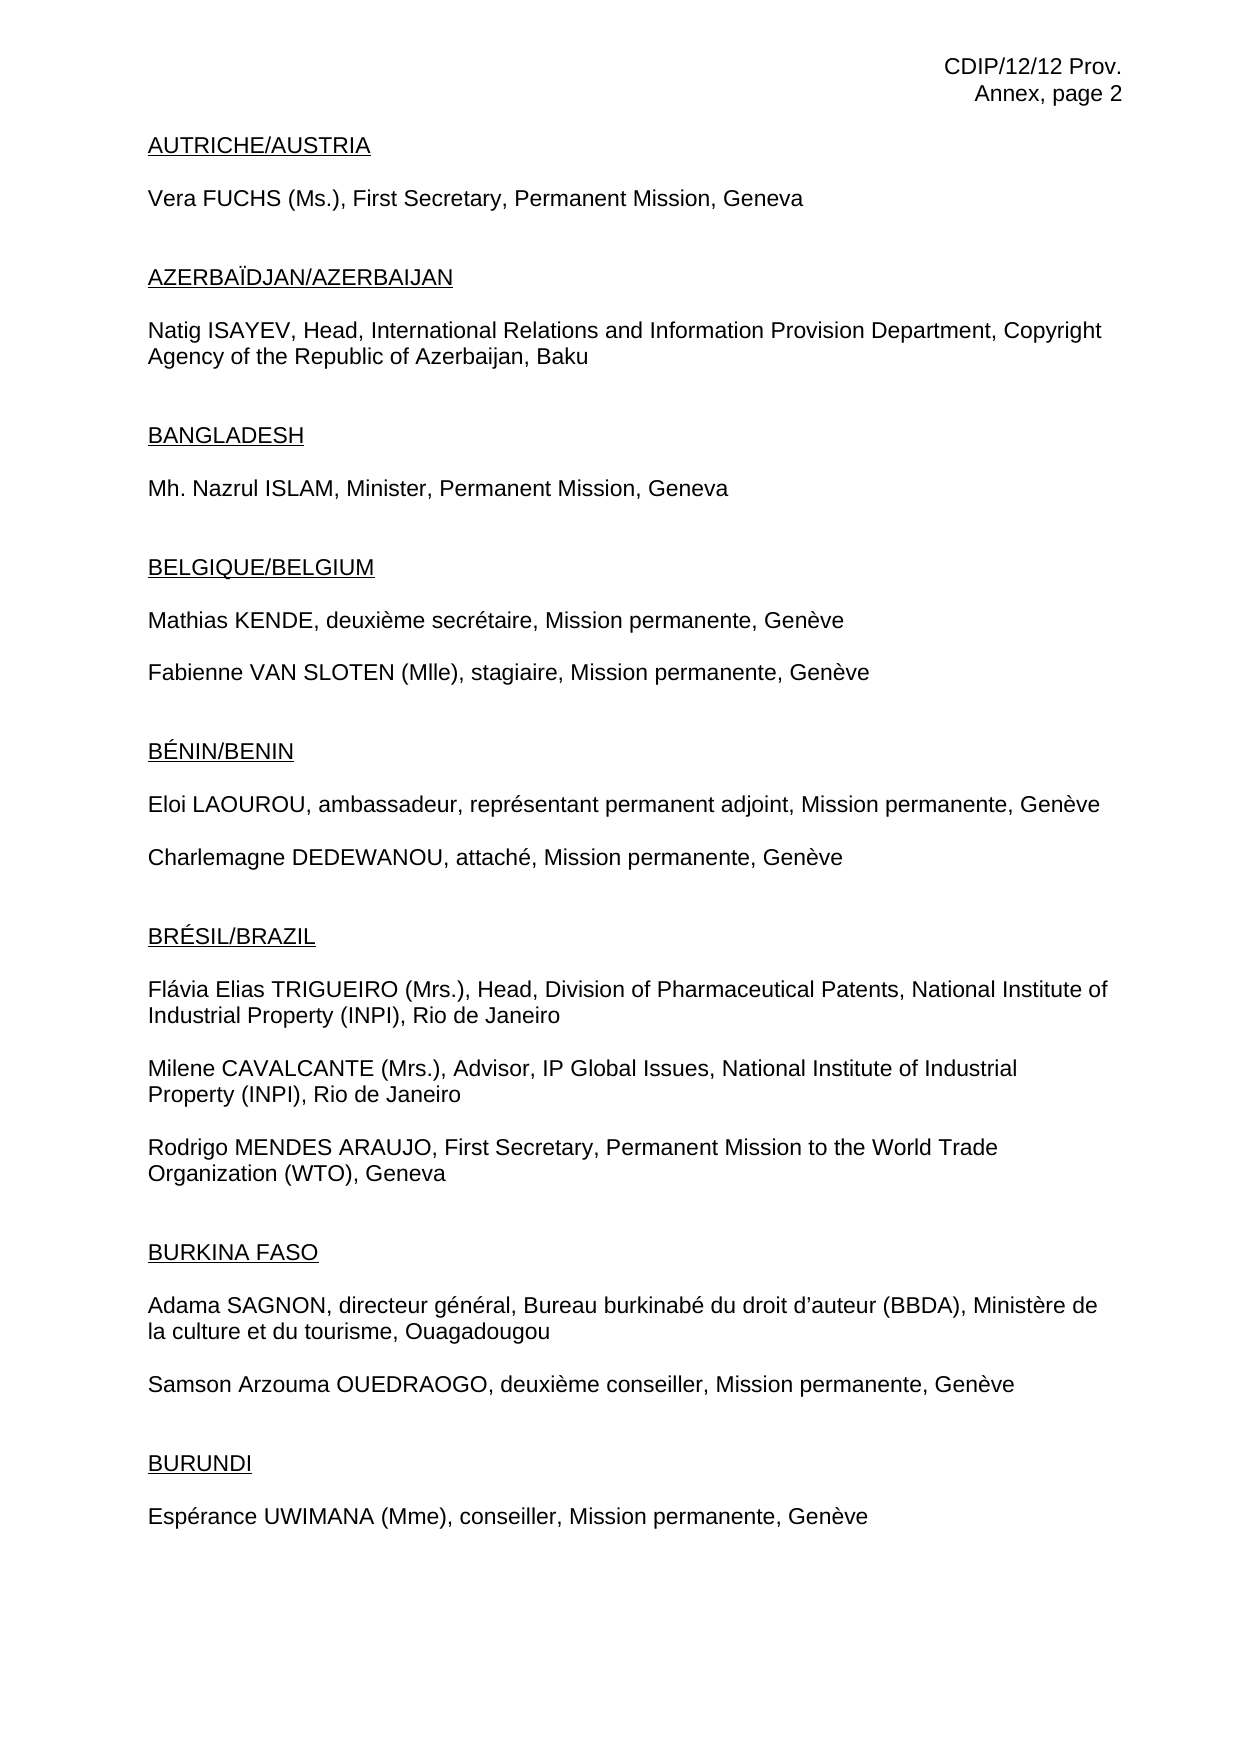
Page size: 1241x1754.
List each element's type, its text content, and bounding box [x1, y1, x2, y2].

text BURUNDI [148, 1450, 1122, 1476]
text Charlemagne DEDEWANOU, attaché, Mission permanente, Genève [148, 844, 1122, 870]
text Flávia Elias TRIGUEIRO (Mrs.), Head, Division of Pharmaceutical Patents, National Institute of Industrial Property (INPI), Rio de Janeiro [148, 976, 1122, 1028]
text BURKINA FASO [148, 1239, 1122, 1265]
text Natig ISAYEV, Head, International Relations and Information Provision Department, Copyright Agency of the Republic of Azerbaijan, Baku [148, 317, 1122, 369]
text Vera FUCHS (Ms.), First Secretary, Permanent Mission, Geneva [148, 185, 1122, 211]
text BANGLADESH [148, 422, 1122, 448]
text Rodrigo MENDES ARAUJO, First Secretary, Permanent Mission to the World Trade Organization (WTO), Geneva [148, 1134, 1122, 1186]
text Milene CAVALCANTE (Mrs.), Advisor, IP Global Issues, National Institute of Industrial Property (INPI), Rio de Janeiro [148, 1054, 1122, 1107]
text Mathias KENDE, deuxième secrétaire, Mission permanente, Genève [148, 607, 1122, 633]
text Eloi LAOUROU, ambassadeur, représentant permanent adjoint, Mission permanente, Genève [148, 791, 1122, 817]
text Fabienne VAN SLOTEN (Mlle), stagiaire, Mission permanente, Genève [148, 659, 1122, 686]
text Espérance UWIMANA (Mme), conseiller, Mission permanente, Genève [148, 1503, 1122, 1529]
text BRÉSIL/BRAZIL [148, 923, 1122, 949]
text BELGIQUE/BELGIUM [148, 554, 1122, 580]
text Adama SAGNON, directeur général, Bureau burkinabé du droit d’auteur (BBDA), Ministère de la culture et du tourisme, Ouagadougou [148, 1292, 1122, 1344]
text Samson Arzouma OUEDRAOGO, deuxième conseiller, Mission permanente, Genève [148, 1371, 1122, 1397]
text AZERBAÏDJAN/AZERBAIJAN [148, 264, 1122, 290]
text Mh. Nazrul ISLAM, Minister, Permanent Mission, Geneva [148, 475, 1122, 501]
text AUTRICHE/AUSTRIA [148, 132, 1122, 158]
text BÉNIN/BENIN [148, 738, 1122, 765]
